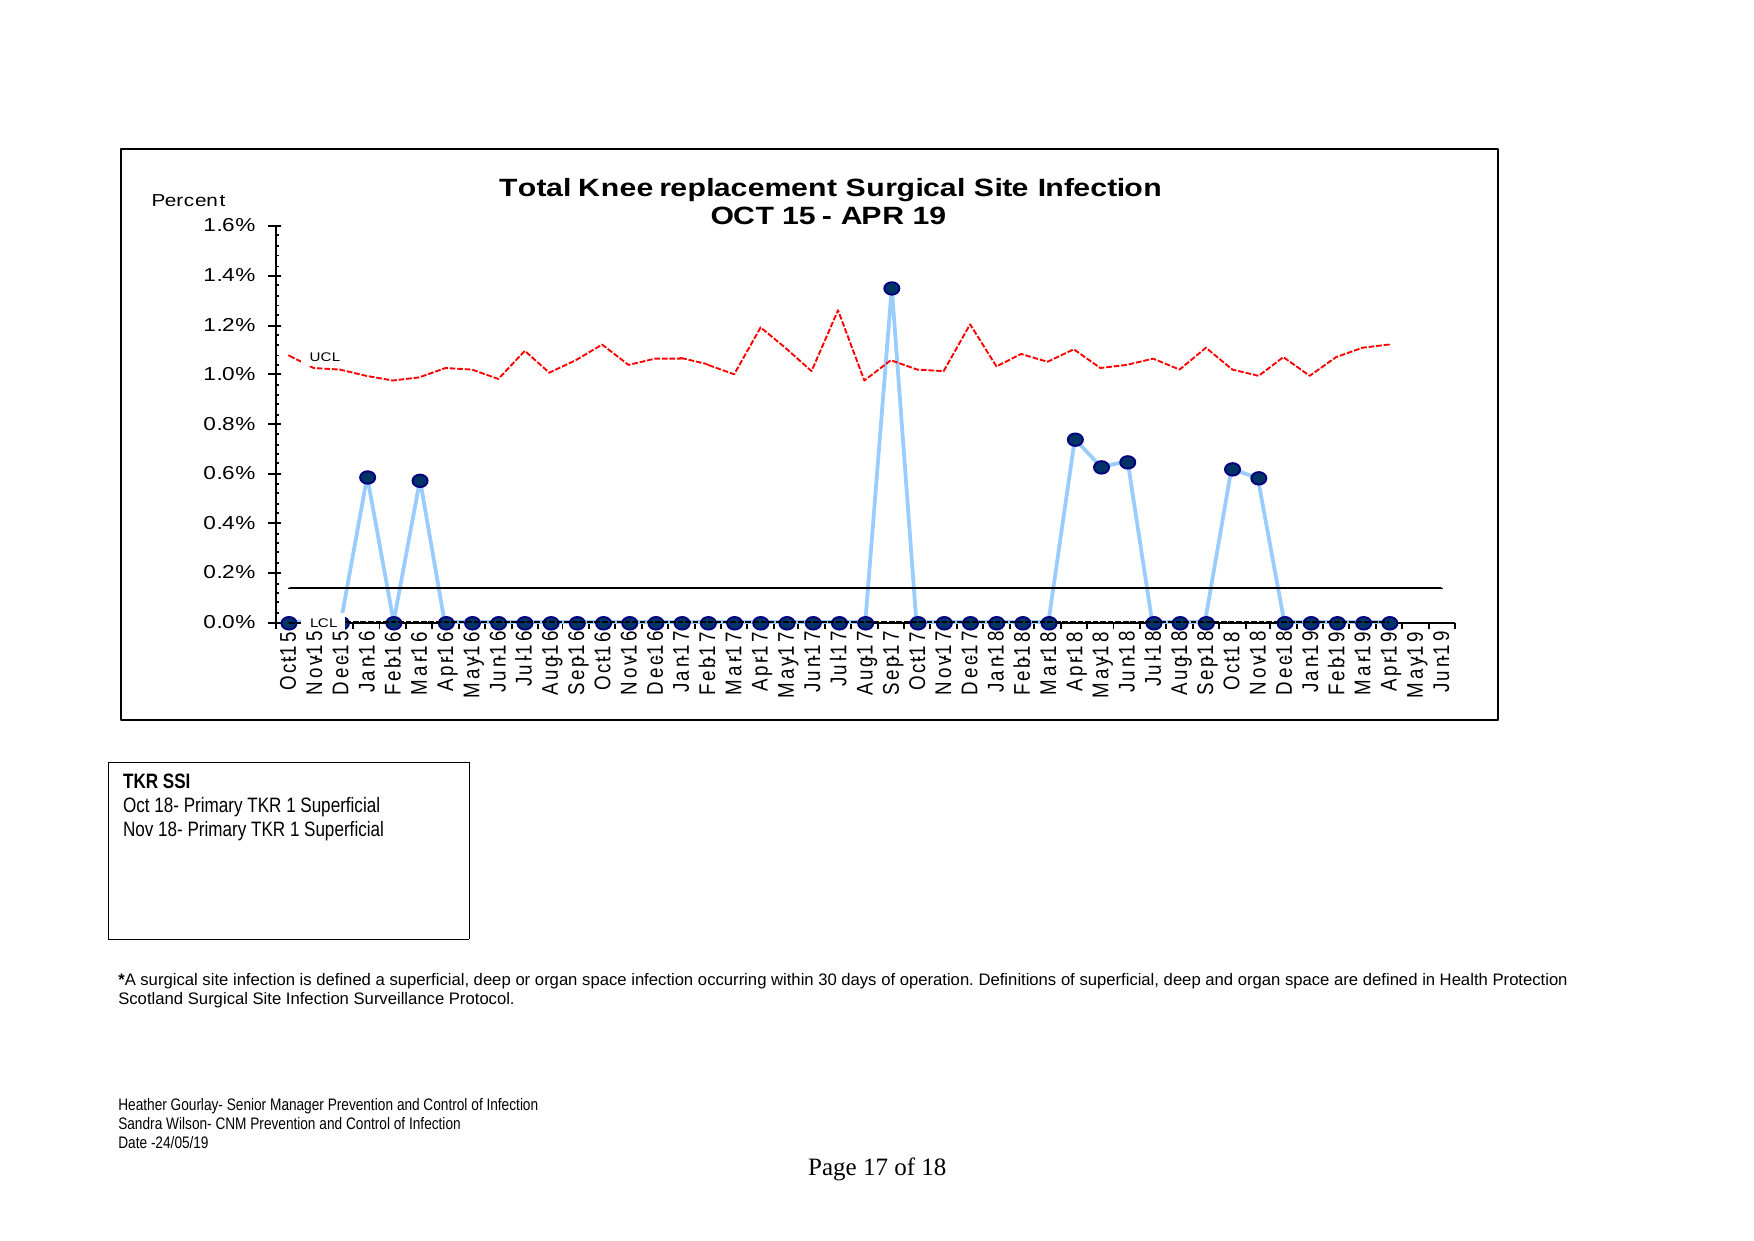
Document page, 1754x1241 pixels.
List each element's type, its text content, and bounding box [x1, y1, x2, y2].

text *A surgical site infection is defined a superficial, deep or organ space infection occurring within 30 days of operation. Definitions of superficial, deep and organ space are defined in Health Protection Scotland Surgical Site Infection Surveillance Protocol. [118, 969, 1636, 1008]
